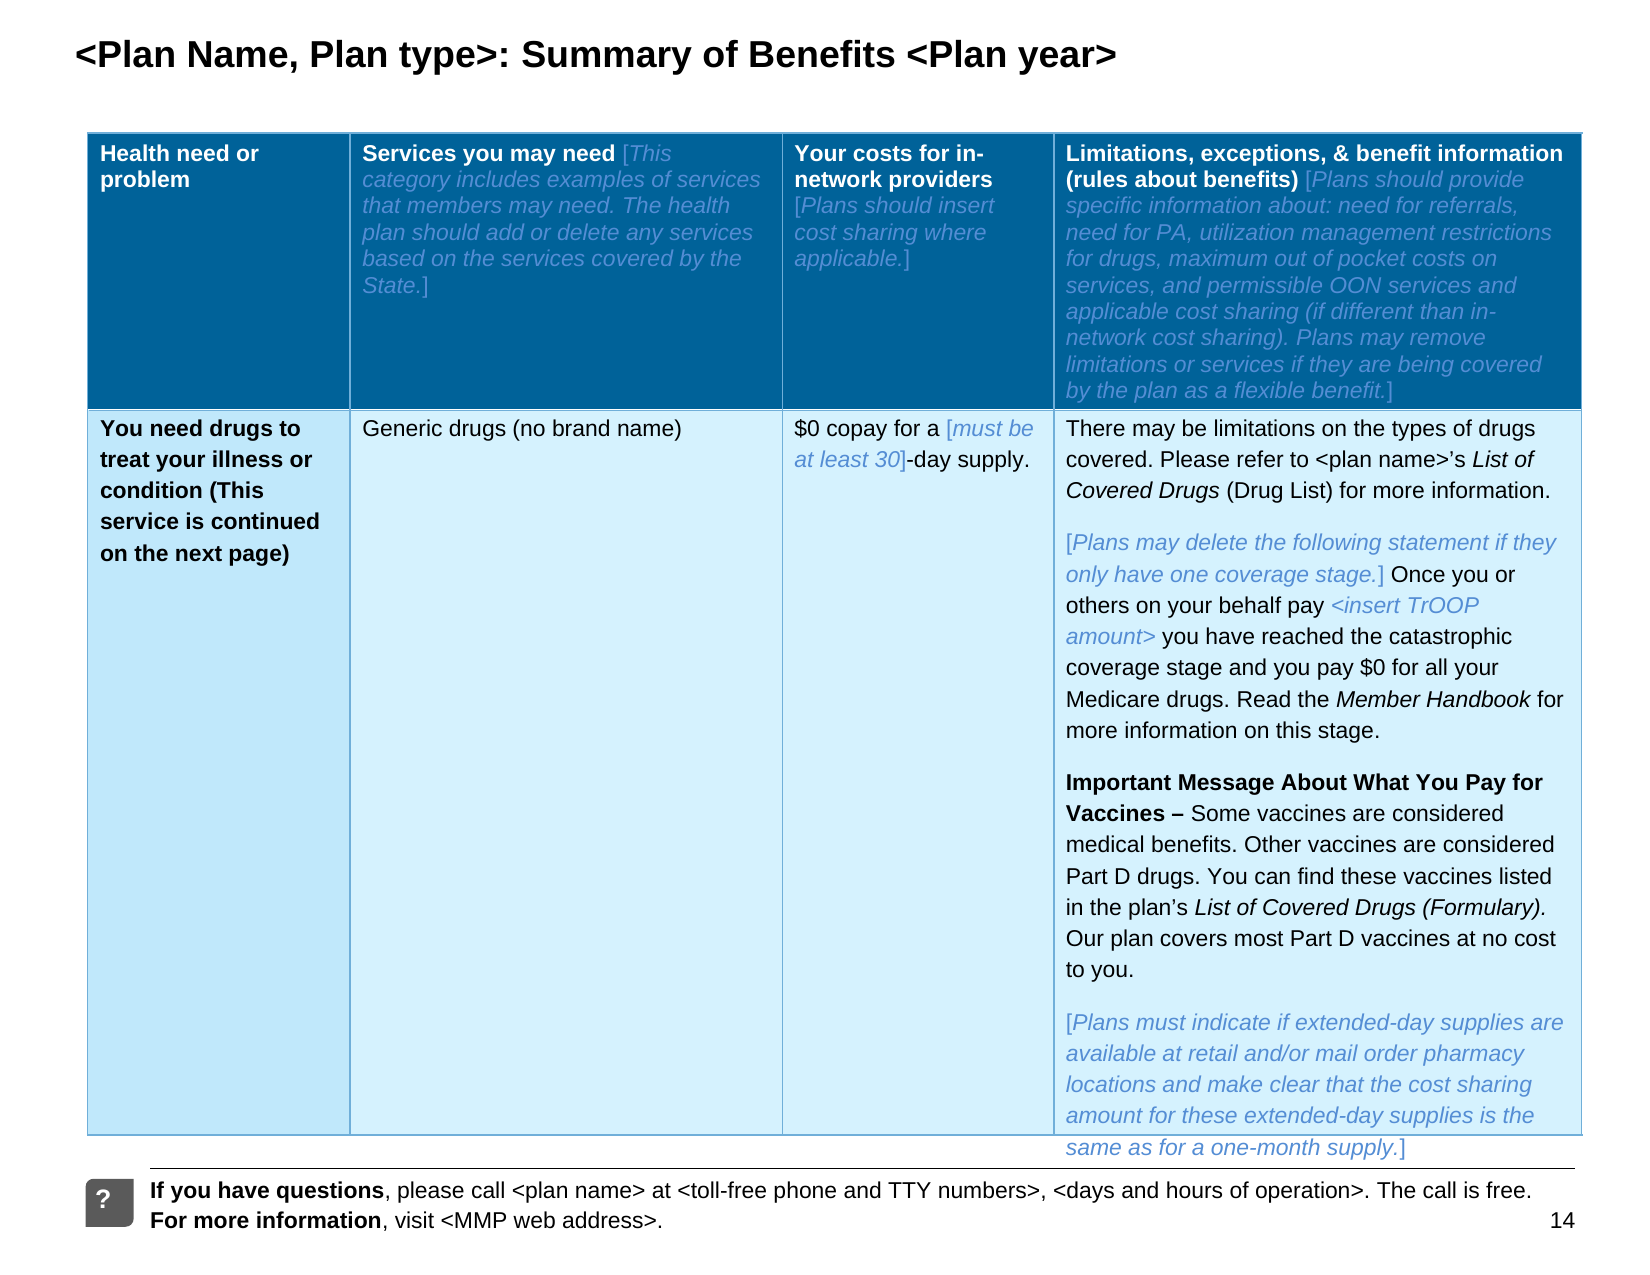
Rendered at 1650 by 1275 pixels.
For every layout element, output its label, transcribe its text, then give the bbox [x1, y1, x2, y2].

table_cell You need drugs to treat your illness or condition (This service is continued on the next page) [88, 411, 349, 1134]
table_cell There may be limitations on the types of drugs covered. Please refer to <plan name>’s List of Covered Drugs (Drug List) for more information. [Plans may delete the following statement if they only have one coverage stage.] Once you or others on your behalf pay <insert TrOOP amount> you have reached the catastrophic coverage stage and you pay $0 for all your Medicare drugs. Read the Member Handbook for more information on this stage. Important Message About What You Pay for Vaccines – Some vaccines are considered medical benefits. Other vaccines are considered Part D drugs. You can find these vaccines listed in the plan’s List of Covered Drugs (Formulary). Our plan covers most Part D vaccines at no cost to you. [Plans must indicate if extended-day supplies are available at retail and/or mail order pharmacy locations and make clear that the cost sharing amount for these extended-day supplies is the same as for a one-month supply.] [1055, 411, 1581, 1134]
table_header Services you may need [This category includes examples of services that members may need. The health plan should add or delete any services based on the services covered by the State.] [351, 134, 782, 409]
table_header Your costs for in-network providers [Plans should insert cost sharing where applicable.] [783, 134, 1053, 409]
table_cell $0 copay for a [must be at least 30]-day supply. [783, 411, 1053, 1134]
table_cell Generic drugs (no brand name) [351, 411, 782, 1134]
table_header Limitations, exceptions, & benefit information (rules about benefits) [Plans should provide specific information about: need for referrals, need for PA, utilization management restrictions for drugs, maximum out of pocket costs on services, and permissible OON services and applicable cost sharing (if different than in-network cost sharing). Plans may remove limitations or services if they are being covered by the plan as a flexible benefit.] [1055, 134, 1581, 409]
table_header Health need or problem [88, 134, 349, 409]
